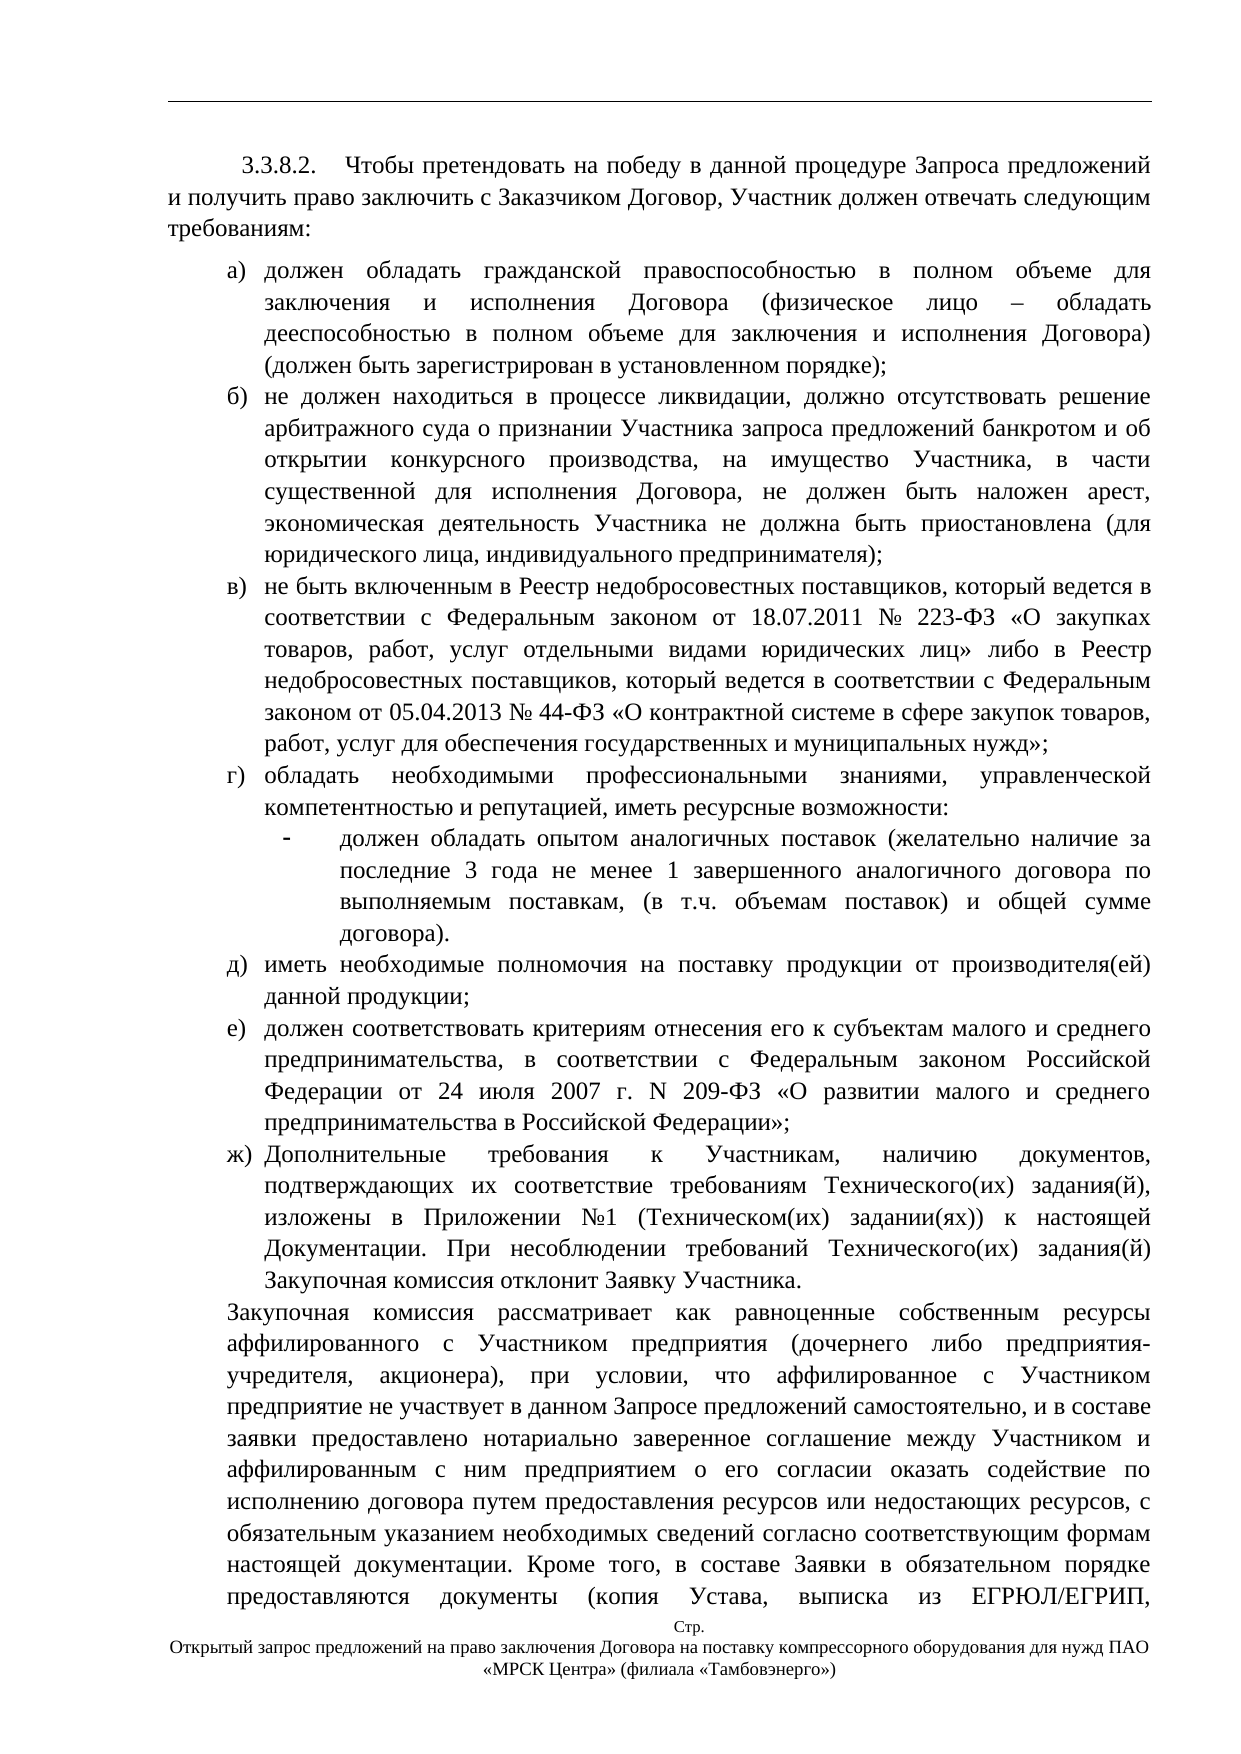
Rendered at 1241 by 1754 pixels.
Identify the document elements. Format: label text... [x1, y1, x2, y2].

list должен обладать гражданской правоспособностью в полном объеме для заключения и исполнения Договора (физическое лицо – обладать дееспособностью в полном объеме для заключения и исполнения Договора) (должен быть зарегистрирован в установленном порядке); [227, 255, 1152, 378]
list Чтобы претендовать на победу в данной процедуре Запроса предложений и получить право заключить с Заказчиком Договор, Участник должен отвечать следующим требованиям: [168, 150, 1152, 242]
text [227, 1297, 1152, 1609]
list Дополнительные требования к Участникам, наличию документов, подтверждающих их соответствие требованиям Технического(их) задания(й), изложены в Приложении №1 (Техническом(их) задании(ях)) к настоящей Документации. При несоблюдении требований Технического(их) задания(й) Закупочная комиссия отклонит Заявку Участника. [227, 1139, 1152, 1294]
list обладать необходимыми профессиональными знаниями, управленческой компетентностью и репутацией, иметь ресурсные возможности: [227, 760, 1152, 820]
list не быть включенным в Реестр недобросовестных поставщиков, который ведется в соответствии с Федеральным законом от 18.07.2011 № 223-ФЗ «О закупках товаров, работ, услуг отдельными видами юридических лиц» либо в Реестр недобросовестных поставщиков, который ведется в соответствии с Федеральным законом от 05.04.2013 № 44-ФЗ «О контрактной системе в сфере закупок товаров, работ, услуг для обеспечения государственных и муниципальных нужд»; [227, 571, 1152, 757]
list должен соответствовать критериям отнесения его к субъектам малого и среднего предпринимательства, в соответствии с Федеральным законом Российской Федерации от 24 июля 2007 г. N 209-ФЗ «О развитии малого и среднего предпринимательства в Российской Федерации»; [227, 1013, 1152, 1136]
list должен обладать опытом аналогичных поставок (желательно наличие за последние 3 года не менее 1 завершенного аналогичного договора по выполняемым поставкам, (в т.ч. объемам поставок) и общей сумме договора). [282, 823, 1152, 947]
list иметь необходимые полномочия на поставку продукции от производителя(ей) данной продукции; [227, 949, 1152, 1010]
list не должен находиться в процессе ликвидации, должно отсутствовать решение арбитражного суда о признании Участника запроса предложений банкротом и об открытии конкурсного производства, на имущество Участника, в части существенной для исполнения Договора, не должен быть наложен арест, экономическая деятельность Участника не должна быть приостановлена (для юридического лица, индивидуального предпринимателя); [227, 381, 1152, 568]
